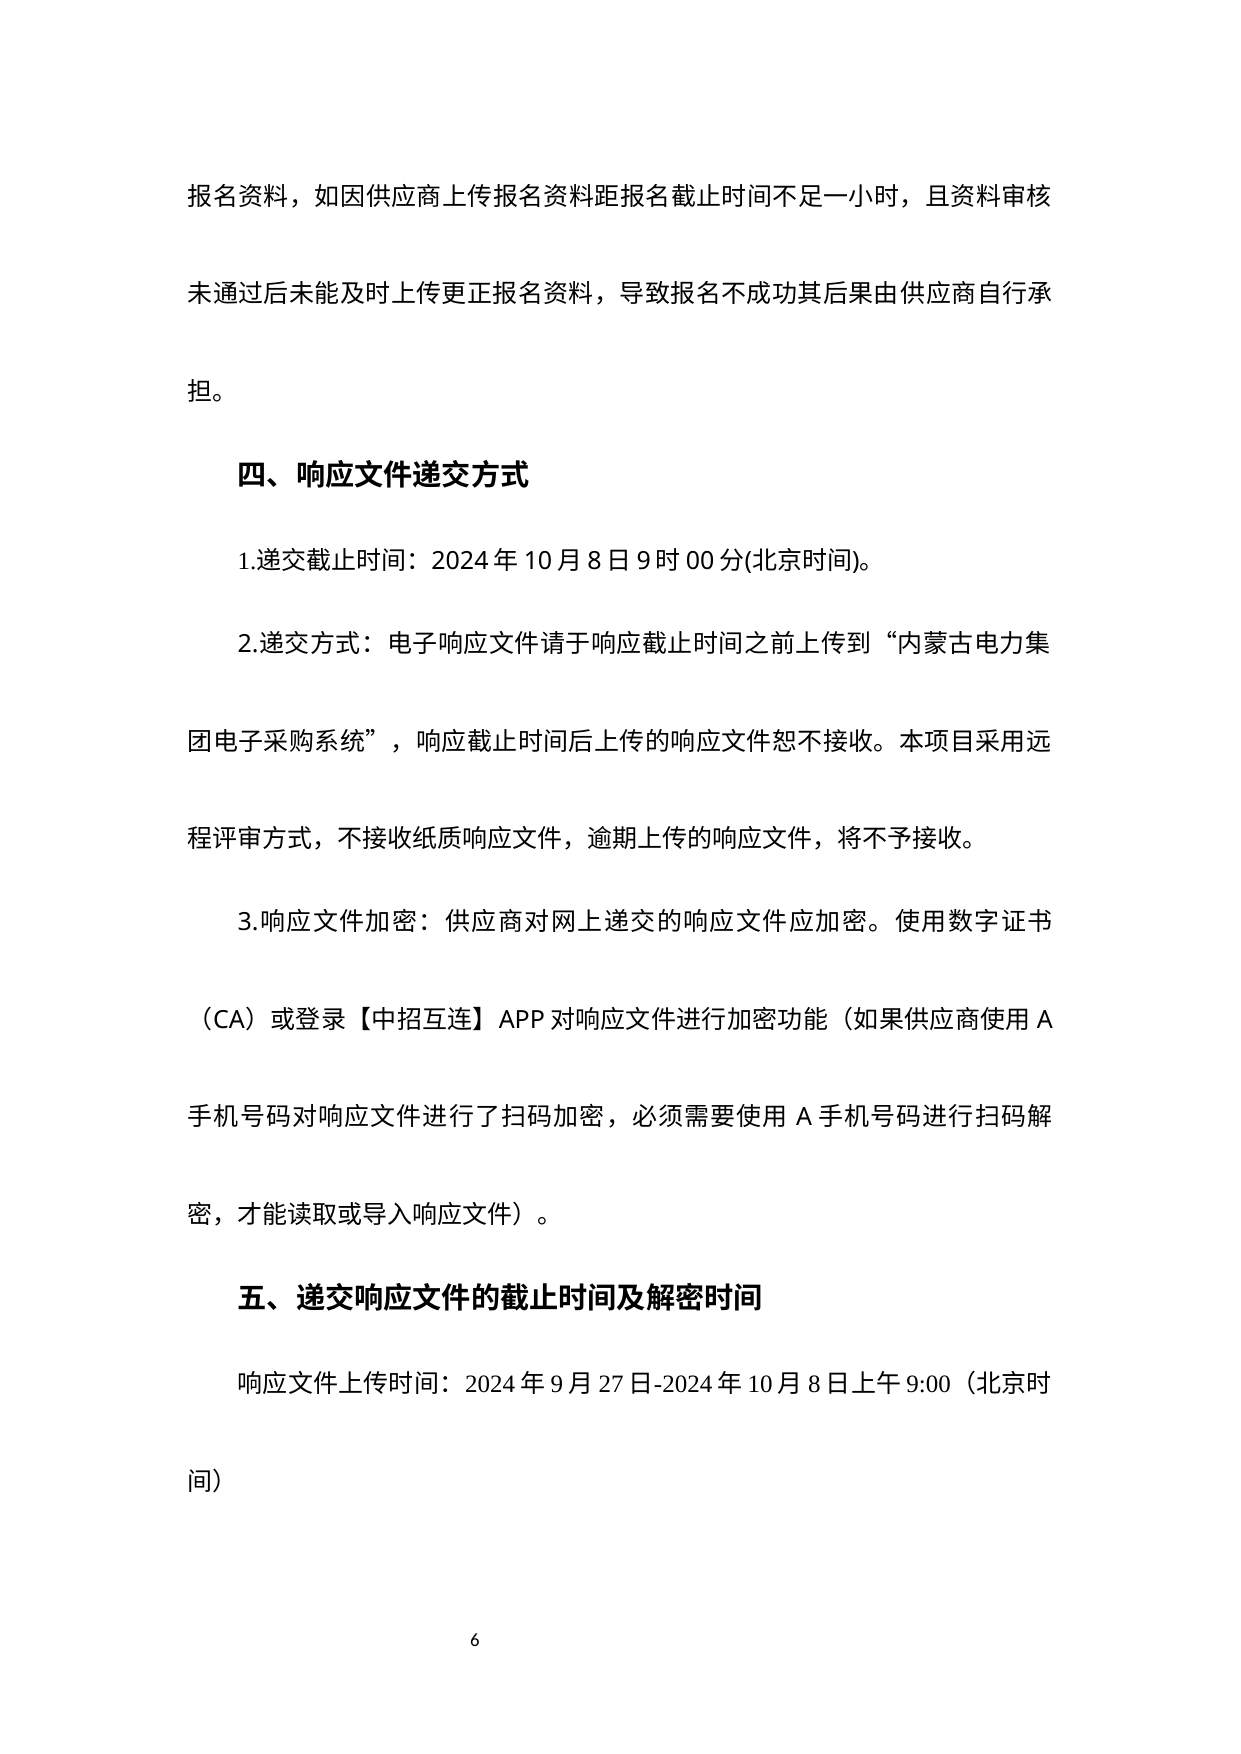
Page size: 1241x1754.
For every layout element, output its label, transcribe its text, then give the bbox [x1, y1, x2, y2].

text 响应文件上传时间：2024年9月27日-2024年10月8日上午9:00（北京时间） [187, 1349, 1053, 1512]
text 1.递交截止时间：2024年10月8日9时00分(北京时间)。 [187, 526, 1053, 591]
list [187, 162, 1053, 422]
text 2.递交方式：电子响应文件请于响应截止时间之前上传到“内蒙古电力集团电子采购系统”，响应截止时间后上传的响应文件恕不接收。本项目采用远程评审方式，不接收纸质响应文件，逾期上传的响应文件，将不予接收。 [187, 609, 1053, 869]
list 响应文件递交方式 [194, 440, 1053, 505]
list 递交响应文件的截止时间及解密时间 [194, 1263, 1053, 1328]
text 3.响应文件加密：供应商对网上递交的响应文件应加密。使用数字证书（CA）或登录【中招互连】APP对响应文件进行加密功能（如果供应商使用A手机号码对响应文件进行了扫码加密，必须需要使用A手机号码进行扫码解密，才能读取或导入响应文件）。 [187, 887, 1053, 1245]
